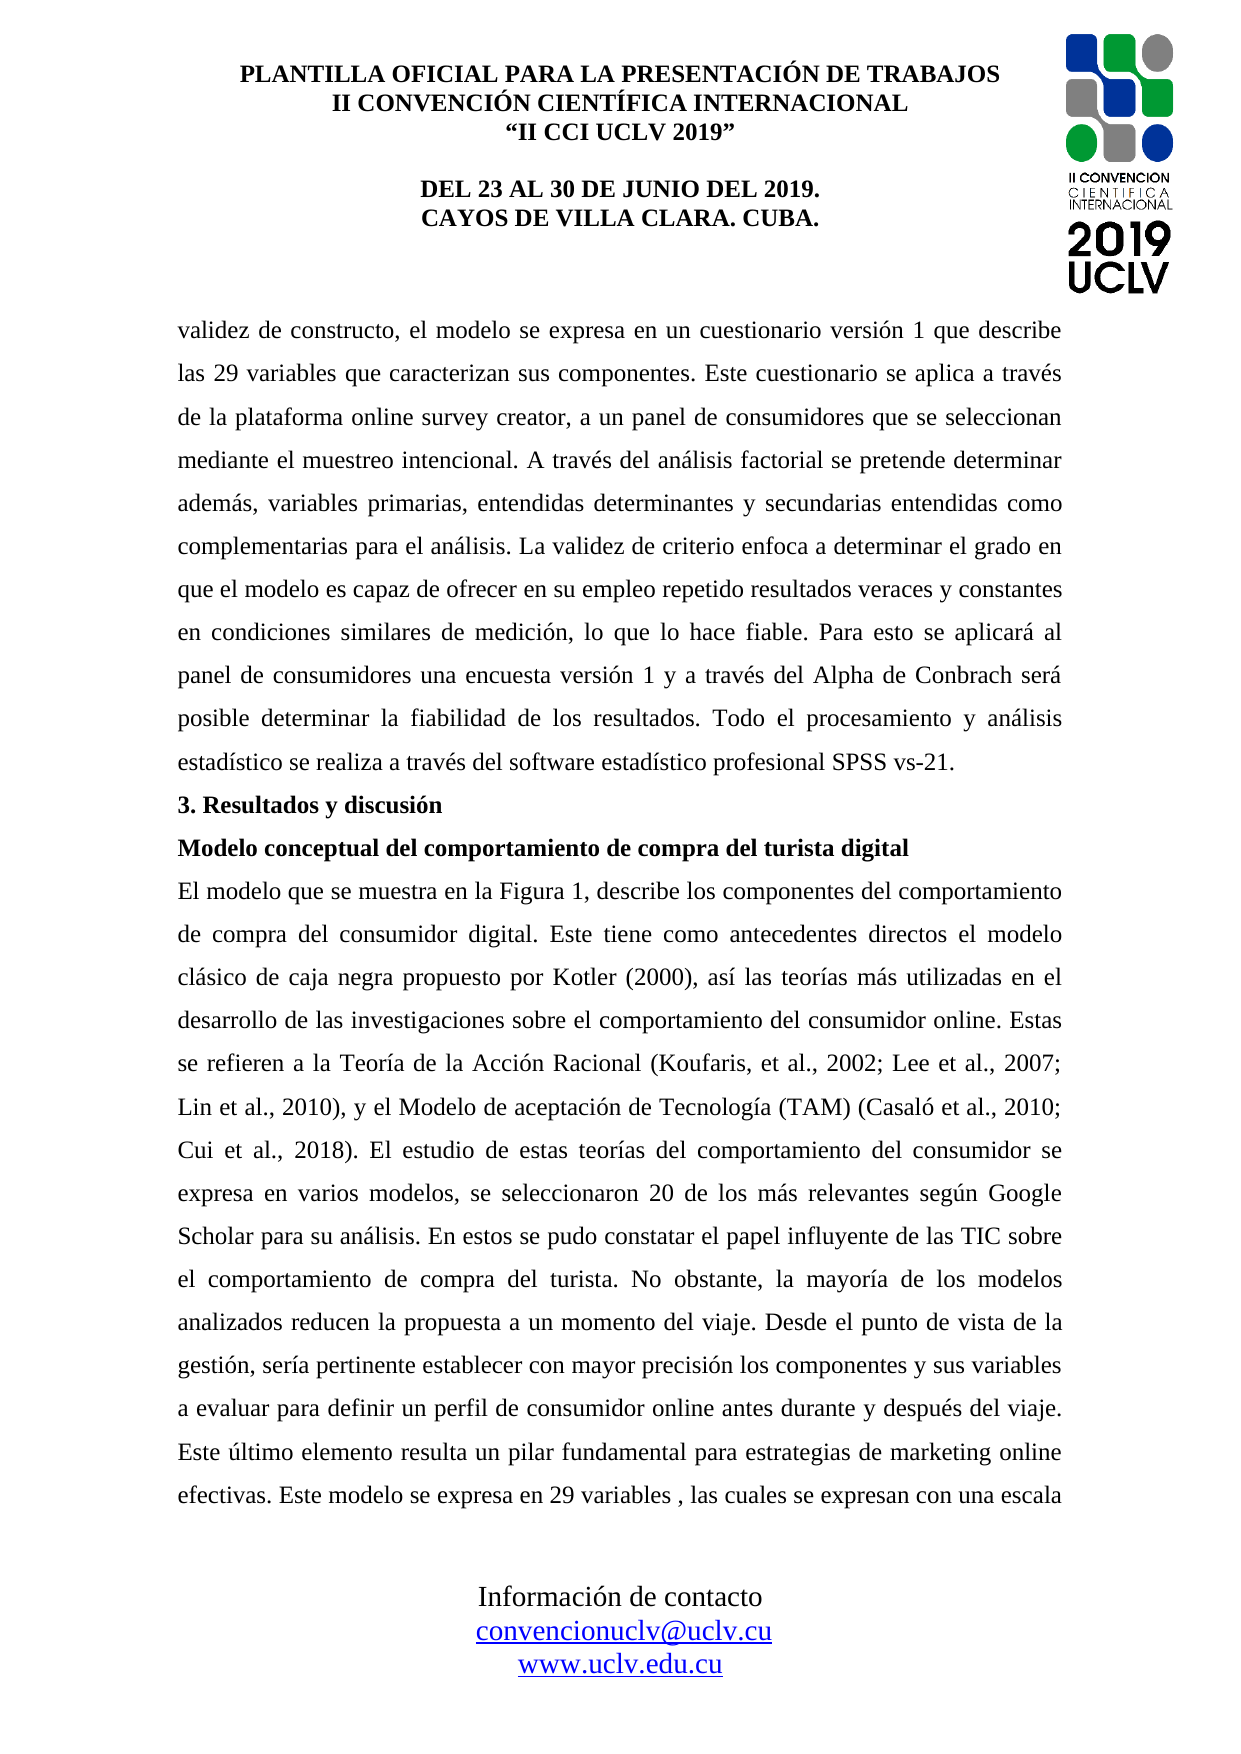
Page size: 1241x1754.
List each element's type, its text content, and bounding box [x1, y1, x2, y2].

text 3. Resultados y discusión [177, 790, 1063, 818]
picture [1061, 31, 1182, 303]
text Modelo conceptual del comportamiento de compra del turista digital [177, 833, 1063, 862]
